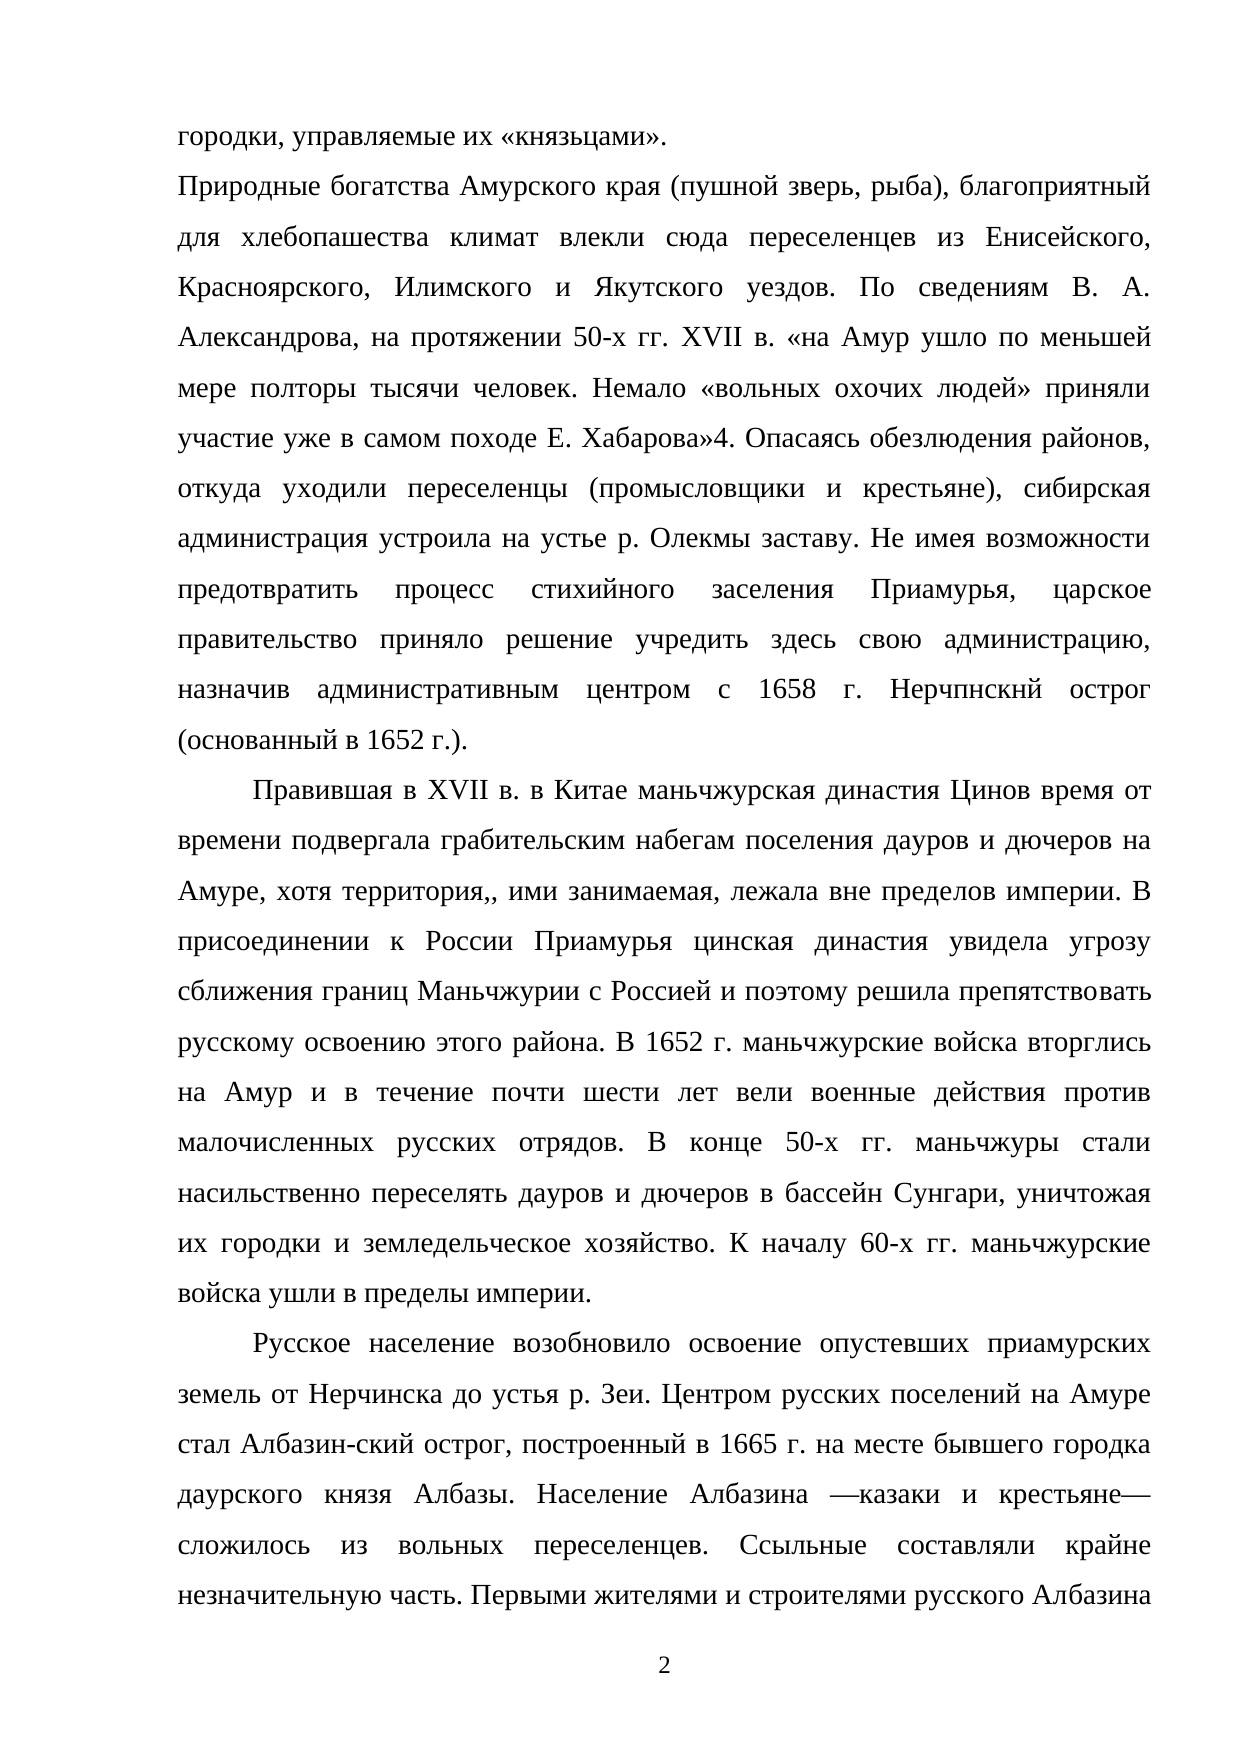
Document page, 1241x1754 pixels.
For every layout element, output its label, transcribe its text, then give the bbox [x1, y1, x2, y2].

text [177, 1326, 1152, 1611]
text Природные богатства Амурского края (пушной зверь, рыба), благоприятный для хлебопашества климат влекли сюда переселенцев из Енисейского, Красноярского, Илимского и Якутского уездов. По сведениям В. А. Александрова, на протяжении 50-х гг. XVII в. «на Амур ушло по меньшей мере полторы тысячи человек. Немало «вольных охочих людей» приняли участие уже в самом походе Е. Хабарова»4. Опасаясь обезлюдения районов, откуда уходили переселенцы (промысловщики и крестьяне), сибирская администрация устроила на устье р. Олекмы заставу. Не имея возможности предотвратить процесс стихийного заселения Приамурья, царское правительство приняло решение учредить здесь свою администрацию, назначив административным центром с 1658 г. Нерчпнскнй острог (основанный в 1652 г.). [177, 168, 1152, 755]
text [177, 118, 1152, 152]
text Правившая в XVII в. в Китае маньчжурская династия Цинов время от времени подвергала грабительским набегам поселения дауров и дючеров на Амуре, хотя территория,, ими занимаемая, лежала вне пределов империи. В присоединении к России Приамурья цинская династия увидела угрозу сближения границ Маньчжурии с Россией и поэтому решила препятствовать русскому освоению этого района. В 1652 г. маньчжурские войска вторглись на Амур и в течение почти шести лет вели военные действия против малочисленных русских отрядов. В конце 50-х гг. маньчжуры стали насильственно переселять дауров и дючеров в бассейн Сунгари, уничтожая их городки и земледельческое хозяйство. К началу 60-х гг. маньчжурские войска ушли в пределы империи. [177, 772, 1152, 1309]
